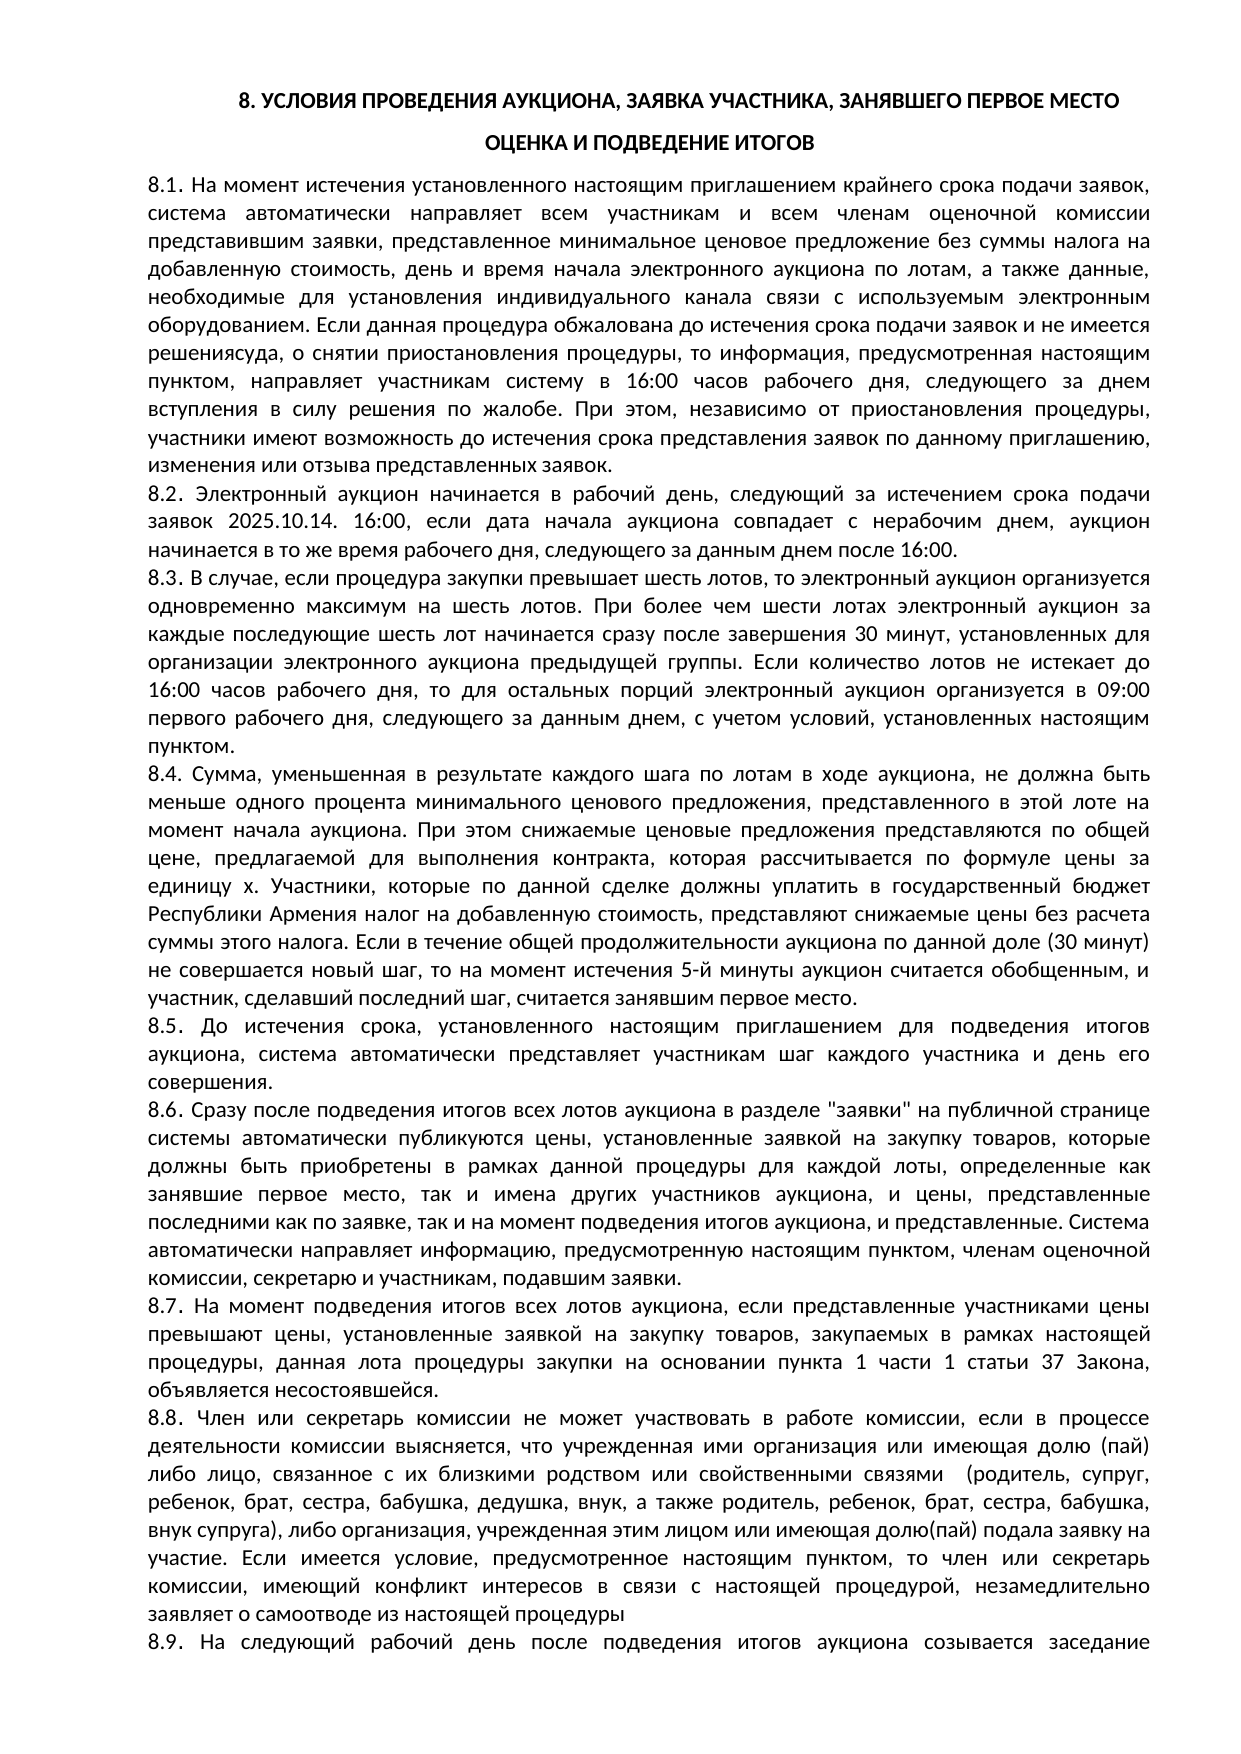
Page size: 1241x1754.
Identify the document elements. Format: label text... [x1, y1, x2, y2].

text 8.4. Сумма, уменьшенная в результате каждого шага по лотам в ходе аукциона, не должна быть меньше одного процента минимального ценового предложения, представленного в этой лоте на момент начала аукциона. При этом снижаемые ценовые предложения представляются по общей цене, предлагаемой для выполнения контракта, которая рассчитывается по формуле цены за единицу x. Участники, которые по данной сделке должны уплатить в государственный бюджет Республики Армения налог на добавленную стоимость, представляют снижаемые цены без расчета суммы этого налога. Если в течение общей продолжительности аукциона по данной доле (30 минут) не совершается новый шаг, то на момент истечения 5-й минуты аукцион считается обобщенным, и участник, сделавший последний шаг, считается занявшим первое место. [148, 759, 1152, 1011]
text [148, 1627, 1152, 1656]
text 8. УСЛОВИЯ ПРОВЕДЕНИЯ АУКЦИОНА, ЗАЯВКА УЧАСТНИКА, ЗАНЯВШЕГО ПЕРВОЕ МЕСТО ОЦЕНКА И ПОДВЕДЕНИЕ ИТОГОВ [148, 86, 1152, 156]
text 8.7․ На момент подведения итогов всех лотов аукциона, если представленные участниками цены превышают цены, установленные заявкой на закупку товаров, закупаемых в рамках настоящей процедуры, данная лота процедуры закупки на основании пункта 1 части 1 статьи 37 Закона, объявляется несостоявшейся. [148, 1291, 1152, 1403]
text 8.6․ Сразу после подведения итогов всех лотов аукциона в разделе "заявки" на публичной странице системы автоматически публикуются цены, установленные заявкой на закупку товаров, которые должны быть приобретены в рамках данной процедуры для каждой лоты, определенные как занявшие первое место, так и имена других участников аукциона, и цены, представленные последними как по заявке, так и на момент подведения итогов аукциона, и представленные. Система автоматически направляет информацию, предусмотренную настоящим пунктом, членам оценочной комиссии, секретарю и участникам, подавшим заявки. [148, 1095, 1152, 1291]
text 8.1․ На момент истечения установленного настоящим приглашением крайнего срока подачи заявок, система автоматически направляет всем участникам и всем членам оценочной комиссии представившим заявки, представленное минимальное ценовое предложение без суммы налога на добавленную стоимость, день и время начала электронного аукциона по лотам, а также данные, необходимые для установления индивидуального канала связи с используемым электронным оборудованием. Если данная процедура обжалована до истечения срока подачи заявок и не имеется решениясуда, о снятии приостановления процедуры, то информация, предусмотренная настоящим пунктом, направляет участникам систему в 16:00 часов рабочего дня, следующего за днем вступления в силу решения по жалобе. При этом, независимо от приостановления процедуры, участники имеют возможность до истечения срока представления заявок по данному приглашению, изменения или отзыва представленных заявок. [148, 170, 1152, 479]
text 8.5․ До истечения срока, установленного настоящим приглашением для подведения итогов аукциона, система автоматически представляет участникам шаг каждого участника и день его совершения. [148, 1011, 1152, 1095]
text 8.8․ Член или секретарь комиссии не может участвовать в работе комиссии, если в процессе деятельности комиссии выясняется, что учрежденная ими организация или имеющая долю (пай) либо лицо, связанное с их близкими родством или свойственными связями (родитель, супруг, ребенок, брат, сестра, бабушка, дедушка, внук, а также родитель, ребенок, брат, сестра, бабушка, внук супруга), либо организация, учрежденная этим лицом или имеющая долю(пай) подала заявку на участие. Если имеется условие, предусмотренное настоящим пунктом, то член или секретарь комиссии, имеющий конфликт интересов в связи с настоящей процедурой, незамедлительно заявляет о самоотводе из настоящей процедуры [148, 1403, 1152, 1627]
text 8.3․ В случае, если процедура закупки превышает шесть лотов, то электронный аукцион организуется одновременно максимум на шесть лотов. При более чем шести лотах электронный аукцион за каждые последующие шесть лот начинается сразу после завершения 30 минут, установленных для организации электронного аукциона предыдущей группы. Если количество лотов не истекает до 16:00 часов рабочего дня, то для остальных порций электронный аукцион организуется в 09:00 первого рабочего дня, следующего за данным днем, с учетом условий, установленных настоящим пунктом. [148, 563, 1152, 759]
text 8.2․ Электронный аукцион начинается в рабочий день, следующий за истечением срока подачи заявок 2025.10.14. 16:00 , если дата начала аукциона совпадает с нерабочим днем, аукцион начинается в то же время рабочего дня, следующего за данным днем после 16:00. [148, 479, 1152, 563]
